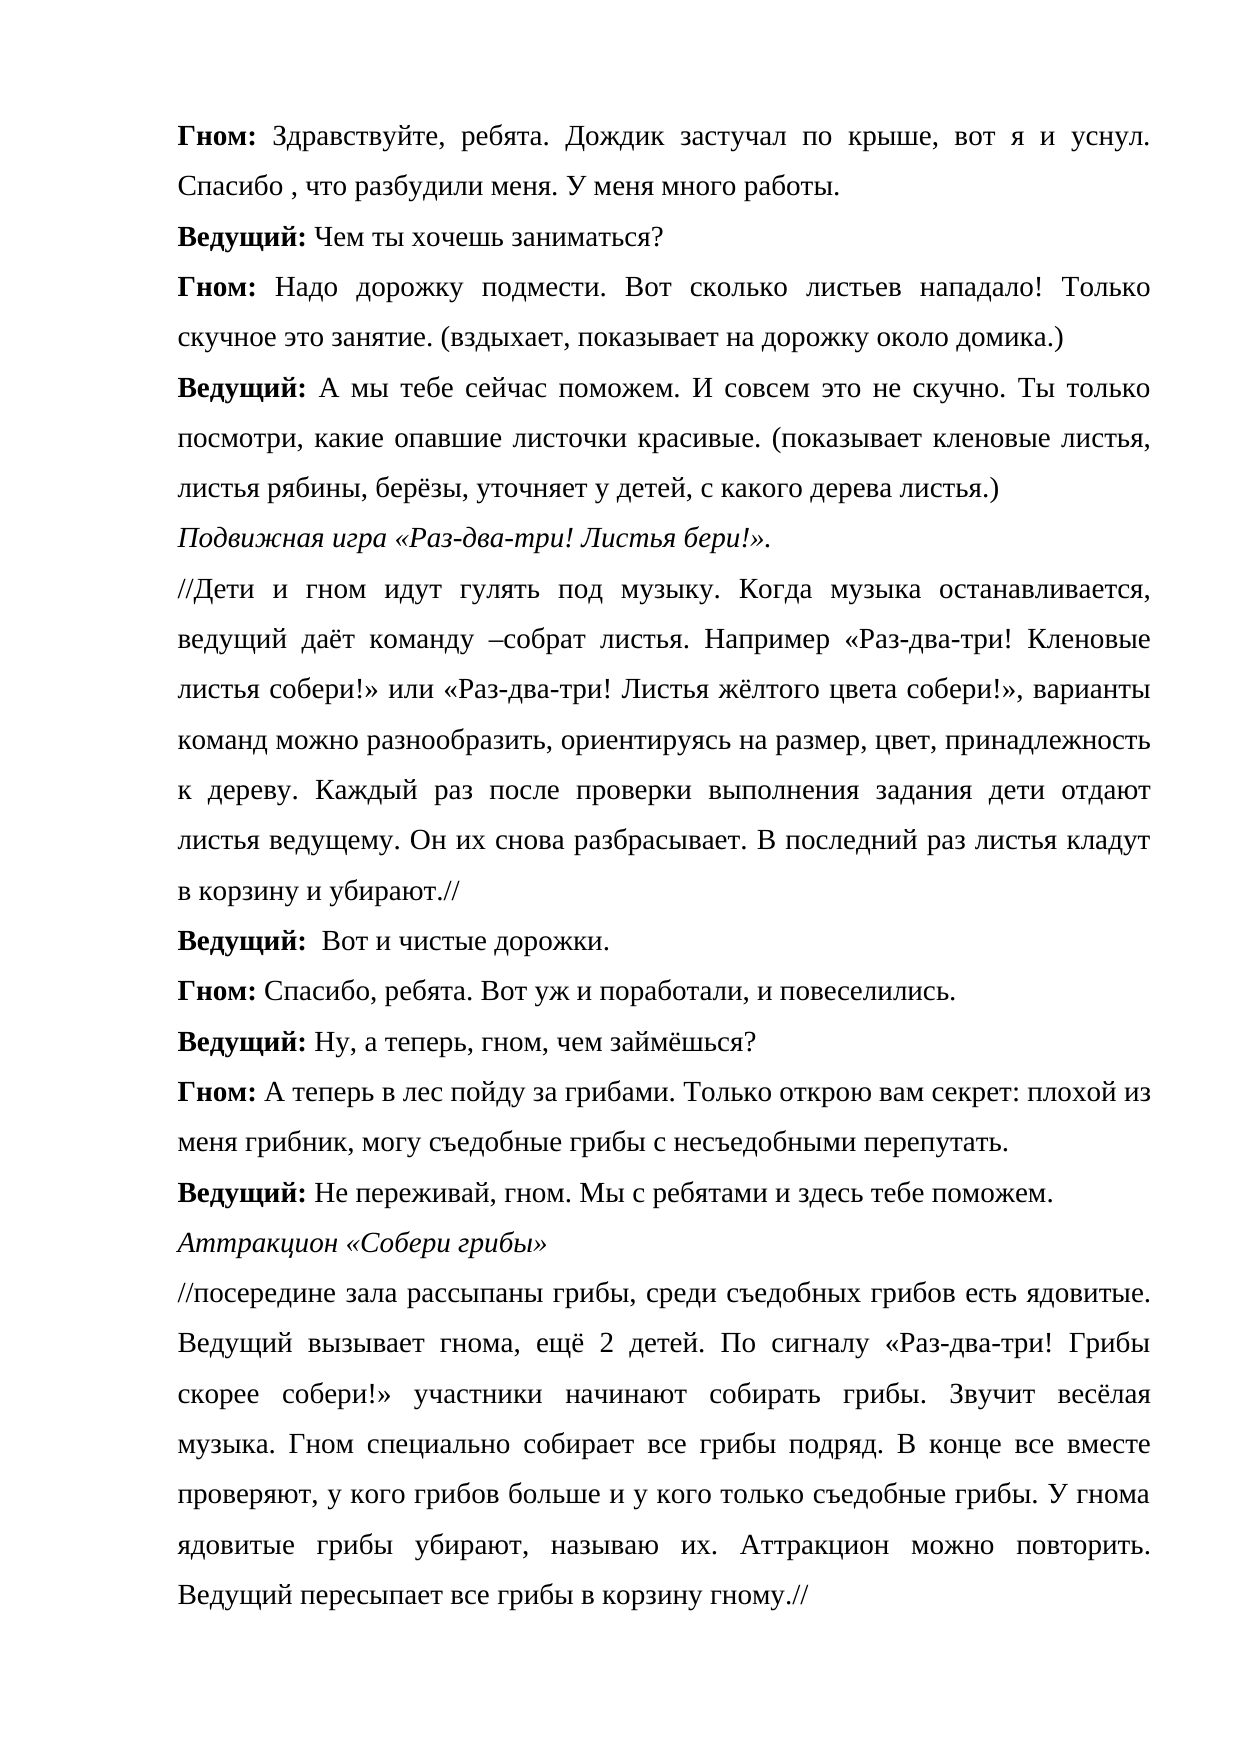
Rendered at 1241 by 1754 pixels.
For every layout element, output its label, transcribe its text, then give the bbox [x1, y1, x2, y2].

text Ведущий: Ну, а теперь, гном, чем займёшься? [177, 1024, 1152, 1057]
text Подвижная игра «Раз-два-три! Листья бери!». [177, 521, 1152, 554]
text Гном: А теперь в лес пойду за грибами. Только открою вам секрет: плохой из меня грибник, могу съедобные грибы с несъедобными перепутать. [177, 1074, 1152, 1158]
text //Дети и гном идут гулять под музыку. Когда музыка останавливается, ведущий даёт команду –собрат листья. Например «Раз-два-три! Кленовые листья собери!» или «Раз-два-три! Листья жёлтого цвета собери!», варианты команд можно разнообразить, ориентируясь на размер, цвет, принадлежность к дереву. Каждый раз после проверки выполнения задания дети отдают листья ведущему. Он их снова разбрасывает. В последний раз листья кладут в корзину и убирают.// [177, 571, 1152, 906]
text //посередине зала рассыпаны грибы, среди съедобных грибов есть ядовитые. Ведущий вызывает гнома, ещё 2 детей. По сигналу «Раз-два-три! Грибы скорее собери!» участники начинают собирать грибы. Звучит весёлая музыка. Гном специально собирает все грибы подряд. В конце все вместе проверяют, у кого грибов больше и у кого только съедобные грибы. У гнома ядовитые грибы убирают, называю их. Аттракцион можно повторить. Ведущий пересыпает все грибы в корзину гному.// [177, 1275, 1152, 1611]
text Гном: Здравствуйте, ребята. Дождик застучал по крыше, вот я и уснул. Спасибо , что разбудили меня. У меня много работы. [177, 118, 1152, 202]
text Гном: Спасибо, ребята. Вот уж и поработали, и повеселились. [177, 973, 1152, 1007]
text Ведущий: А мы тебе сейчас поможем. И совсем это не скучно. Ты только посмотри, какие опавшие листочки красивые. (показывает кленовые листья, листья рябины, берёзы, уточняет у детей, с какого дерева листья.) [177, 370, 1152, 504]
text Гном: Надо дорожку подмести. Вот сколько листьев нападало! Только скучное это занятие. (вздыхает, показывает на дорожку около домика.) [177, 269, 1152, 353]
text Аттракцион «Собери грибы» [177, 1225, 1152, 1258]
text Ведущий: Вот и чистые дорожки. [177, 923, 1152, 957]
text Ведущий: Не переживай, гном. Мы с ребятами и здесь тебе поможем. [177, 1175, 1152, 1208]
text Ведущий: Чем ты хочешь заниматься? [177, 219, 1152, 252]
